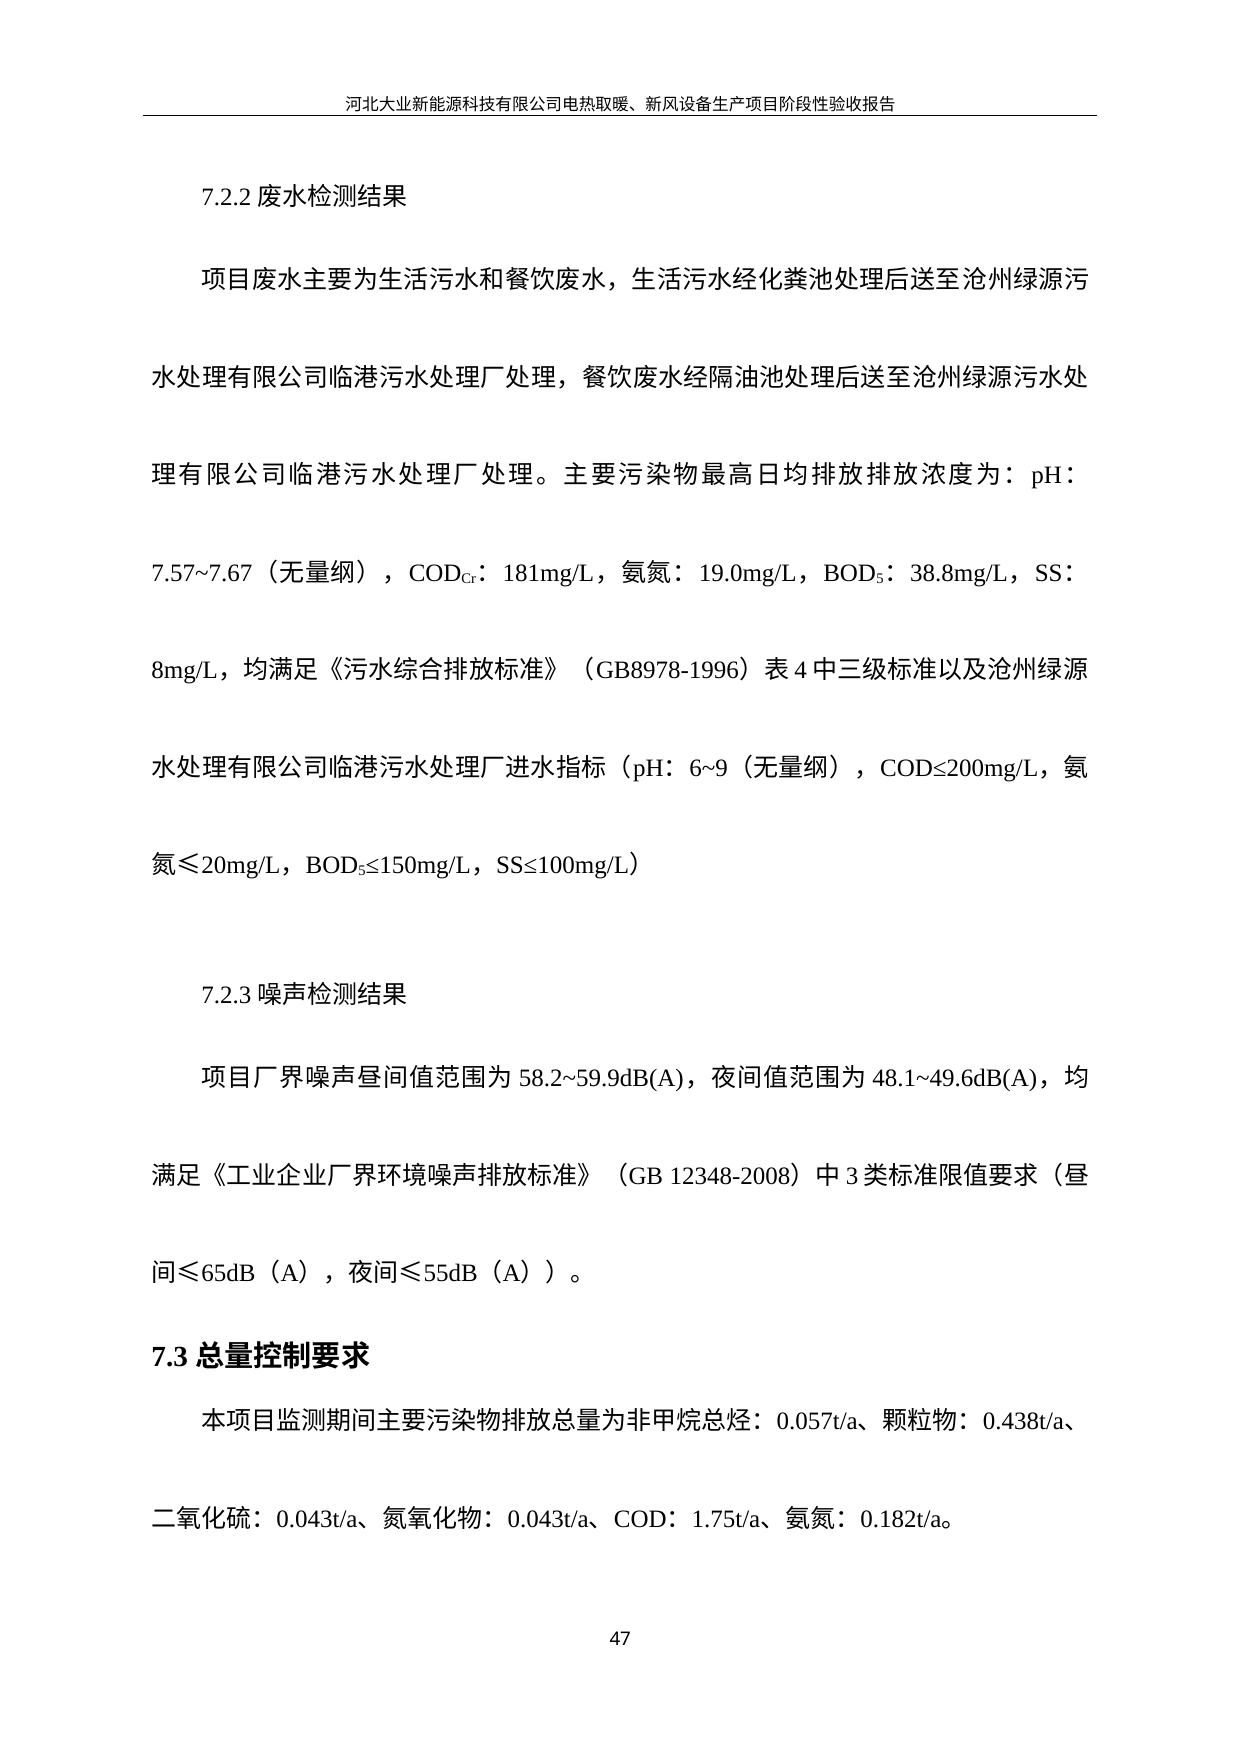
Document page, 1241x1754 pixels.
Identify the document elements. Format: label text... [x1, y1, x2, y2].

subtitle 项目废水主要为生活污水和餐饮废水，生活污水经化粪池处理后送至沧州绿源污水处理有限公司临港污水处理厂处理，餐饮废水经隔油池处理后送至沧州绿源污水处理有限公司临港污水处理厂处理。主要污染物最高日均排放排放浓度为：pH：7.57~7.67（无量纲），CODCr：181mg/L，氨氮：19.0mg/L，BOD5：38.8mg/L，SS：8mg/L，均满足《污水综合排放标准》（GB8978-1996）表4中三级标准以及沧州绿源水处理有限公司临港污水处理厂进水指标（pH：6~9（无量纲），COD≤200mg/L，氨氮≤20mg/L，BOD5≤150mg/L，SS≤100mg/L） [151, 245, 1089, 895]
subtitle 7.2.3 噪声检测结果 [151, 960, 1089, 1025]
subtitle 7.3 总量控制要求 [151, 1321, 1089, 1386]
subtitle 项目厂界噪声昼间值范围为58.2~59.9dB(A)，夜间值范围为48.1~49.6dB(A)，均满足《工业企业厂界环境噪声排放标准》（GB 12348-2008）中3类标准限值要求（昼间≤65dB（A），夜间≤55dB（A））。 [151, 1043, 1089, 1303]
text 本项目监测期间主要污染物排放总量为非甲烷总烃：0.057t/a、颗粒物：0.438t/a、二氧化硫：0.043t/a、氮氧化物：0.043t/a、COD：1.75t/a、氨氮：0.182t/a。 [151, 1386, 1089, 1549]
subtitle 7.2.2 废水检测结果 [151, 162, 1089, 227]
